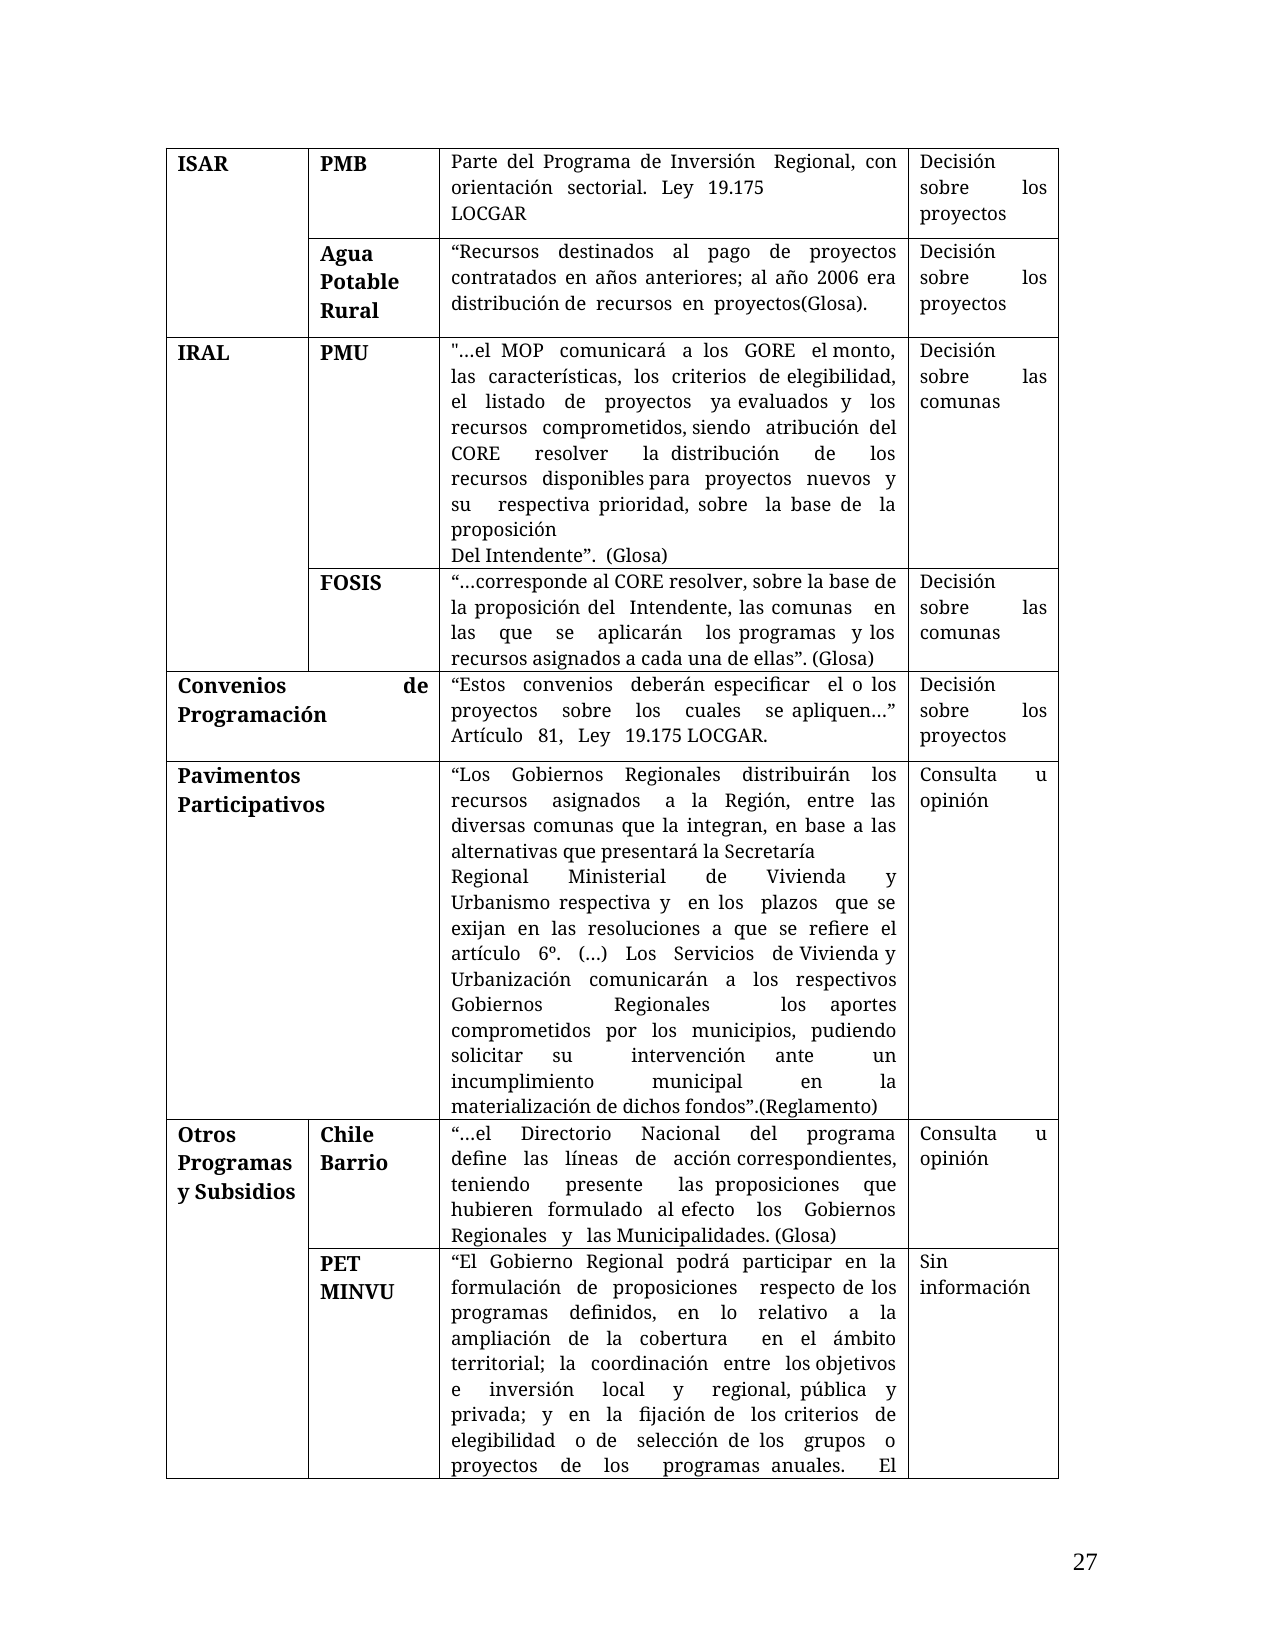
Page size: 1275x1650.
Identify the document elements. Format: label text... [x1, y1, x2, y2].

table_cell PET MINVU [309, 1249, 439, 1478]
table_cell Convenios de Programación [167, 672, 439, 761]
table_cell "…el MOP comunicará a los GORE el monto, las características, los criterios de elegibilidad, el listado de proyectos ya evaluados y los recursos comprometidos, siendo atribución del CORE resolver la distribución de los recursos disponibles para proyectos nuevos y su respectiva prioridad, sobre la base de la proposición Del Intendente”. (Glosa) [440, 338, 908, 567]
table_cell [440, 1249, 908, 1478]
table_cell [440, 149, 908, 238]
table_cell FOSIS [309, 569, 439, 671]
table_cell Decisión sobre las comunas [909, 338, 1058, 567]
table_cell “…el Directorio Nacional del programa define las líneas de acción correspondientes, teniendo presente las proposiciones que hubieren formulado al efecto los Gobiernos Regionales y las Municipalidades. (Glosa) [440, 1120, 908, 1248]
table_cell Consulta u opinión [909, 762, 1058, 1119]
table_cell Decisión sobre los proyectos [909, 672, 1058, 761]
table_cell PMB [309, 149, 439, 238]
table_cell Decisión sobre las comunas [909, 569, 1058, 671]
table_cell Sin información [909, 1249, 1058, 1478]
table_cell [909, 149, 1058, 238]
table_cell Consulta u opinión [909, 1120, 1058, 1248]
table_cell Decisión sobre los proyectos [909, 239, 1058, 337]
table_cell “Estos convenios deberán especificar el o los proyectos sobre los cuales se apliquen…” Artículo 81, Ley 19.175 LOCGAR. [440, 672, 908, 761]
table_cell “…corresponde al CORE resolver, sobre la base de la proposición del Intendente, las comunas en las que se aplicarán los programas y los recursos asignados a cada una de ellas”. (Glosa) [440, 569, 908, 671]
table_cell PMU [309, 338, 439, 567]
table_cell ISAR [167, 149, 308, 337]
table_cell Chile Barrio [309, 1120, 439, 1248]
table_cell “Los Gobiernos Regionales distribuirán los recursos asignados a , entre las diversas comunas que la integran, en base a las alternativas que presentará Regional Ministerial de Vivienda y Urbanismo respectiva y en los plazos que se exijan en las resoluciones a que se refiere el artículo 6º. (…) Los Servicios de Vivienda y Urbanización comunicarán a los respectivos Gobiernos Regionales los aportes comprometidos por los municipios, pudiendo solicitar su intervención ante un incumplimiento municipal en la materialización de dichos fondos”.(Reglamento) [440, 762, 908, 1119]
table_cell Agua Potable Rural [309, 239, 439, 337]
table_cell IRAL [167, 338, 308, 671]
table_cell “Recursos destinados al pago de proyectos contratados en años anteriores; al año 2006 era distribución de recursos en proyectos(Glosa). [440, 239, 908, 337]
table_cell Otros Programas y Subsidios [167, 1120, 308, 1478]
table_cell Pavimentos Participativos [167, 762, 439, 1119]
